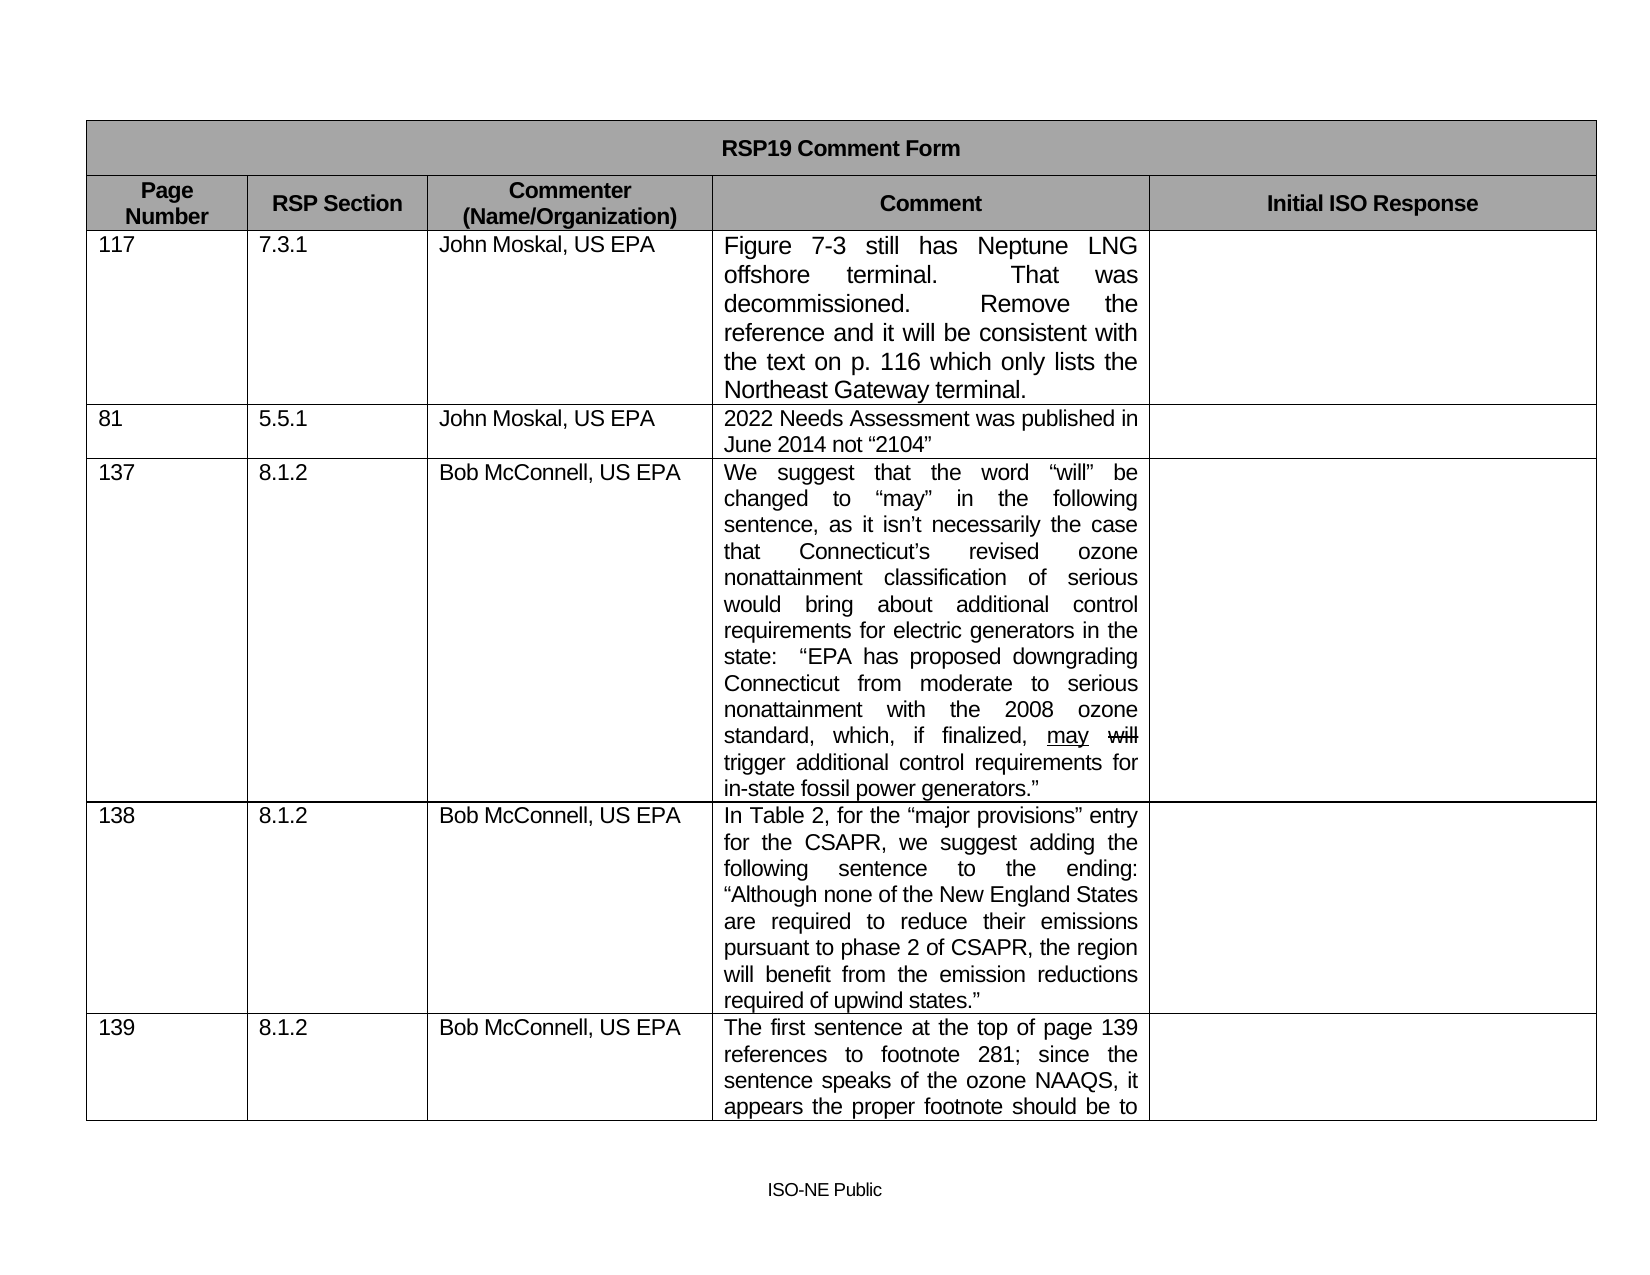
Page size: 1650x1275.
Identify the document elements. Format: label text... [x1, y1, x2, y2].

table_cell 138 [87, 803, 247, 1013]
table_cell Bob McConnell, US EPA [428, 459, 712, 801]
table_cell [1150, 803, 1596, 1013]
table_cell 137 [87, 459, 247, 801]
table_cell [1150, 405, 1596, 458]
table_header RSP19 Comment Form [87, 121, 1596, 175]
table_cell 8.1.2 [248, 1014, 427, 1120]
table_cell 117 [87, 231, 247, 404]
table_cell 8.1.2 [248, 459, 427, 801]
table_cell Page Number [87, 176, 247, 230]
table_cell 2022 Needs Assessment was published in June 2014 not “2104” [713, 405, 1149, 458]
table_cell Bob McConnell, US EPA [428, 803, 712, 1013]
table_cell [428, 1014, 712, 1120]
table_cell John Moskal, US EPA [428, 405, 712, 458]
table_cell Figure 7-3 still has Neptune LNG offshore terminal. That was decommissioned. Remove the reference and it will be consistent with the text on p. 116 which only lists the Northeast Gateway terminal. [713, 231, 1149, 404]
table_cell 8.1.2 [248, 803, 427, 1013]
table_cell In Table 2, for the “major provisions” entry for the CSAPR, we suggest adding the following sentence to the ending: “Although none of the New England States are required to reduce their emissions pursuant to phase 2 of CSAPR, the region will benefit from the emission reductions required of upwind states.” [713, 803, 1149, 1013]
table_cell [1150, 459, 1596, 801]
table_cell John Moskal, US EPA [428, 231, 712, 404]
table_cell 5.5.1 [248, 405, 427, 458]
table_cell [713, 1014, 1149, 1120]
table_cell Comment [713, 176, 1149, 230]
table_cell [1150, 1014, 1596, 1120]
table_cell 7.3.1 [248, 231, 427, 404]
table_cell [1150, 231, 1596, 404]
table_cell We suggest that the word “will” be changed to “may” in the following sentence, as it isn’t necessarily the case that Connecticut’s revised ozone nonattainment classification of serious would bring about additional control requirements for electric generators in the state: “EPA has proposed downgrading Connecticut from moderate to serious nonattainment with the 2008 ozone standard, which, if finalized, may will trigger additional control requirements for in-state fossil power generators.” [713, 459, 1149, 801]
table_cell 139 [87, 1014, 247, 1120]
table_cell Initial ISO Response [1150, 176, 1596, 230]
table_cell Commenter (Name/Organization) [428, 176, 712, 230]
table_cell RSP Section [248, 176, 427, 230]
table_cell 81 [87, 405, 247, 458]
